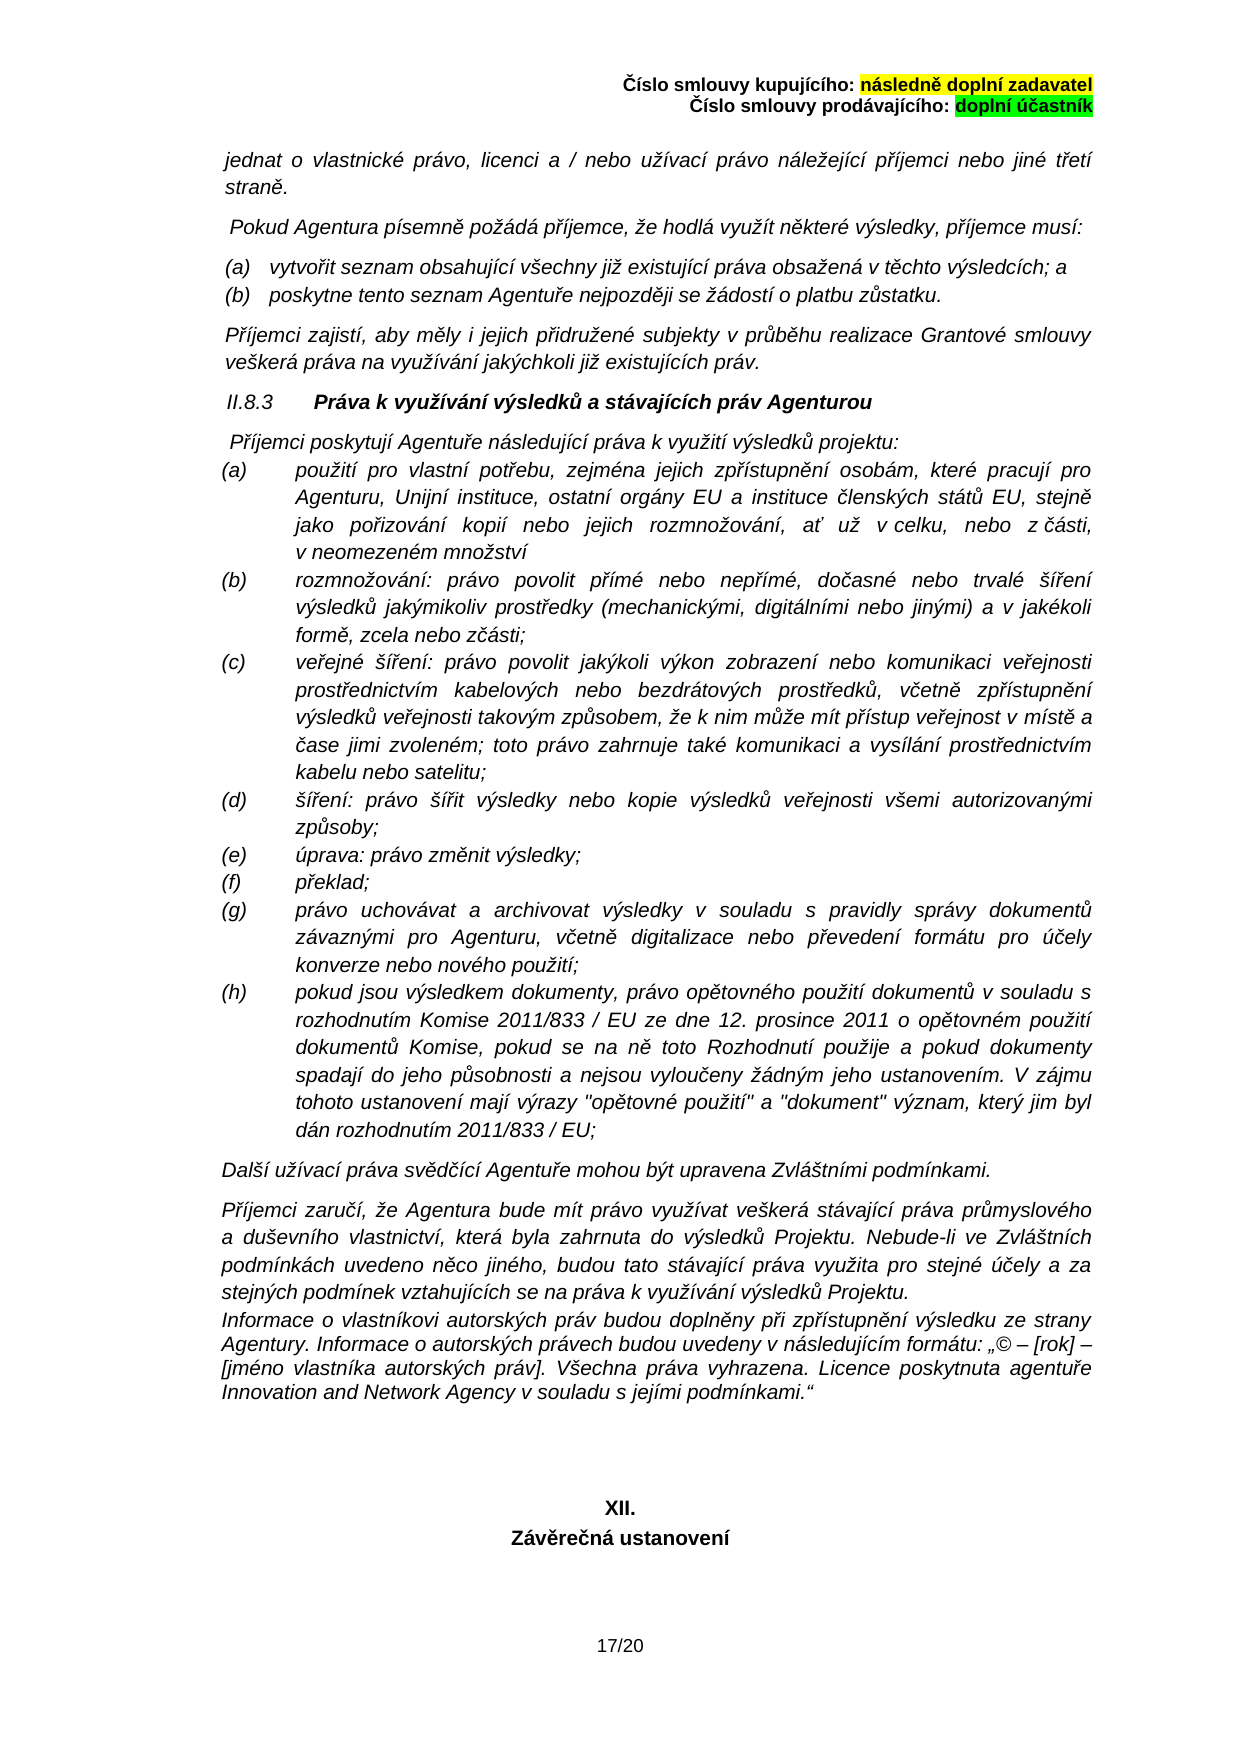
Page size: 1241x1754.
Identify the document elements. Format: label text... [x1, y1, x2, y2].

list vytvořit seznam obsahující všechny již existující práva obsažená v těchto výsledcích; a [225, 255, 1093, 279]
list rozmnožování: právo povolit přímé nebo nepřímé, dočasné nebo trvalé šíření výsledků jakýmikoliv prostředky (mechanickými, digitálními nebo jinými) a v jakékoli formě, zcela nebo zčásti; [221, 568, 1093, 647]
list veřejné šíření: právo povolit jakýkoli výkon zobrazení nebo komunikaci veřejnosti prostřednictvím kabelových nebo bezdrátových prostředků, včetně zpřístupnění výsledků veřejnosti takovým způsobem, že k nim může mít přístup veřejnost v místě a čase jimi zvoleném; toto právo zahrnuje také komunikaci a vysílání prostřednictvím kabelu nebo satelitu; [221, 650, 1093, 784]
list překlad; [221, 870, 1093, 894]
text Příjemci zajistí, aby měly i jejich přidružené subjekty v průběhu realizace Grantové smlouvy veškerá práva na využívání jakýchkoli již existujících práv. [225, 323, 1093, 374]
text II.8.3 Práva k využívání výsledků a stávajících práv Agenturou [215, 390, 1093, 414]
list úprava: právo změnit výsledky; [221, 843, 1093, 867]
list šíření: právo šířit výsledky nebo kopie výsledků veřejnosti všemi autorizovanými způsoby; [221, 788, 1093, 839]
text Pokud Agentura písemně požádá příjemce, že hodlá využít některé výsledky, příjemce musí: [148, 215, 1093, 239]
list poskytne tento seznam Agentuře nejpozději se žádostí o platbu zůstatku. [225, 283, 1093, 307]
list právo uchovávat a archivovat výsledky v souladu s pravidly správy dokumentů závaznými pro Agenturu, včetně digitalizace nebo převedení formátu pro účely konverze nebo nového použití; [221, 898, 1093, 977]
text Příjemci poskytují Agentuře následující práva k využití výsledků projektu: [148, 430, 1093, 454]
list pokud jsou výsledkem dokumenty, právo opětovného použití dokumentů v souladu s rozhodnutím Komise 2011/833 / EU ze dne 12. prosince 2011 o opětovném použití dokumentů Komise, pokud se na ně toto Rozhodnutí použije a pokud dokumenty spadají do jeho působnosti a nejsou vyloučeny žádným jeho ustanovením. V zájmu tohoto ustanovení mají výrazy "opětovné použití" a "dokument" význam, který jim byl dán rozhodnutím 2011/833 / EU; [221, 980, 1093, 1142]
text XII. [148, 1491, 1093, 1520]
text Informace o vlastníkovi autorských práv budou doplněny při zpřístupnění výsledku ze strany Agentury. Informace o autorských právech budou uvedeny v následujícím formátu: „© – [rok] – [jméno vlastníka autorských práv]. Všechna práva vyhrazena. Licence poskytnuta agentuře Innovation and Network Agency v souladu s jejími podmínkami.“ [221, 1308, 1093, 1403]
text Příjemci zaručí, že Agentura bude mít právo využívat veškerá stávající práva průmyslového a duševního vlastnictví, která byla zahrnuta do výsledků Projektu. Nebude-li ve Zvláštních podmínkách uvedeno něco jiného, budou tato stávající práva využita pro stejné účely a za stejných podmínek vztahujících se na práva k využívání výsledků Projektu. [221, 1198, 1093, 1304]
list použití pro vlastní potřebu, zejména jejich zpřístupnění osobám, které pracují pro Agenturu, Unijní instituce, ostatní orgány EU a instituce členských států EU, stejně jako pořizování kopií nebo jejich rozmnožování, ať už v celku, nebo z části, v neomezeném množství [221, 458, 1093, 564]
text Závěrečná ustanovení [148, 1520, 1093, 1549]
text Další užívací práva svědčící Agentuře mohou být upravena Zvláštními podmínkami. [148, 1158, 1093, 1182]
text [221, 148, 1093, 199]
